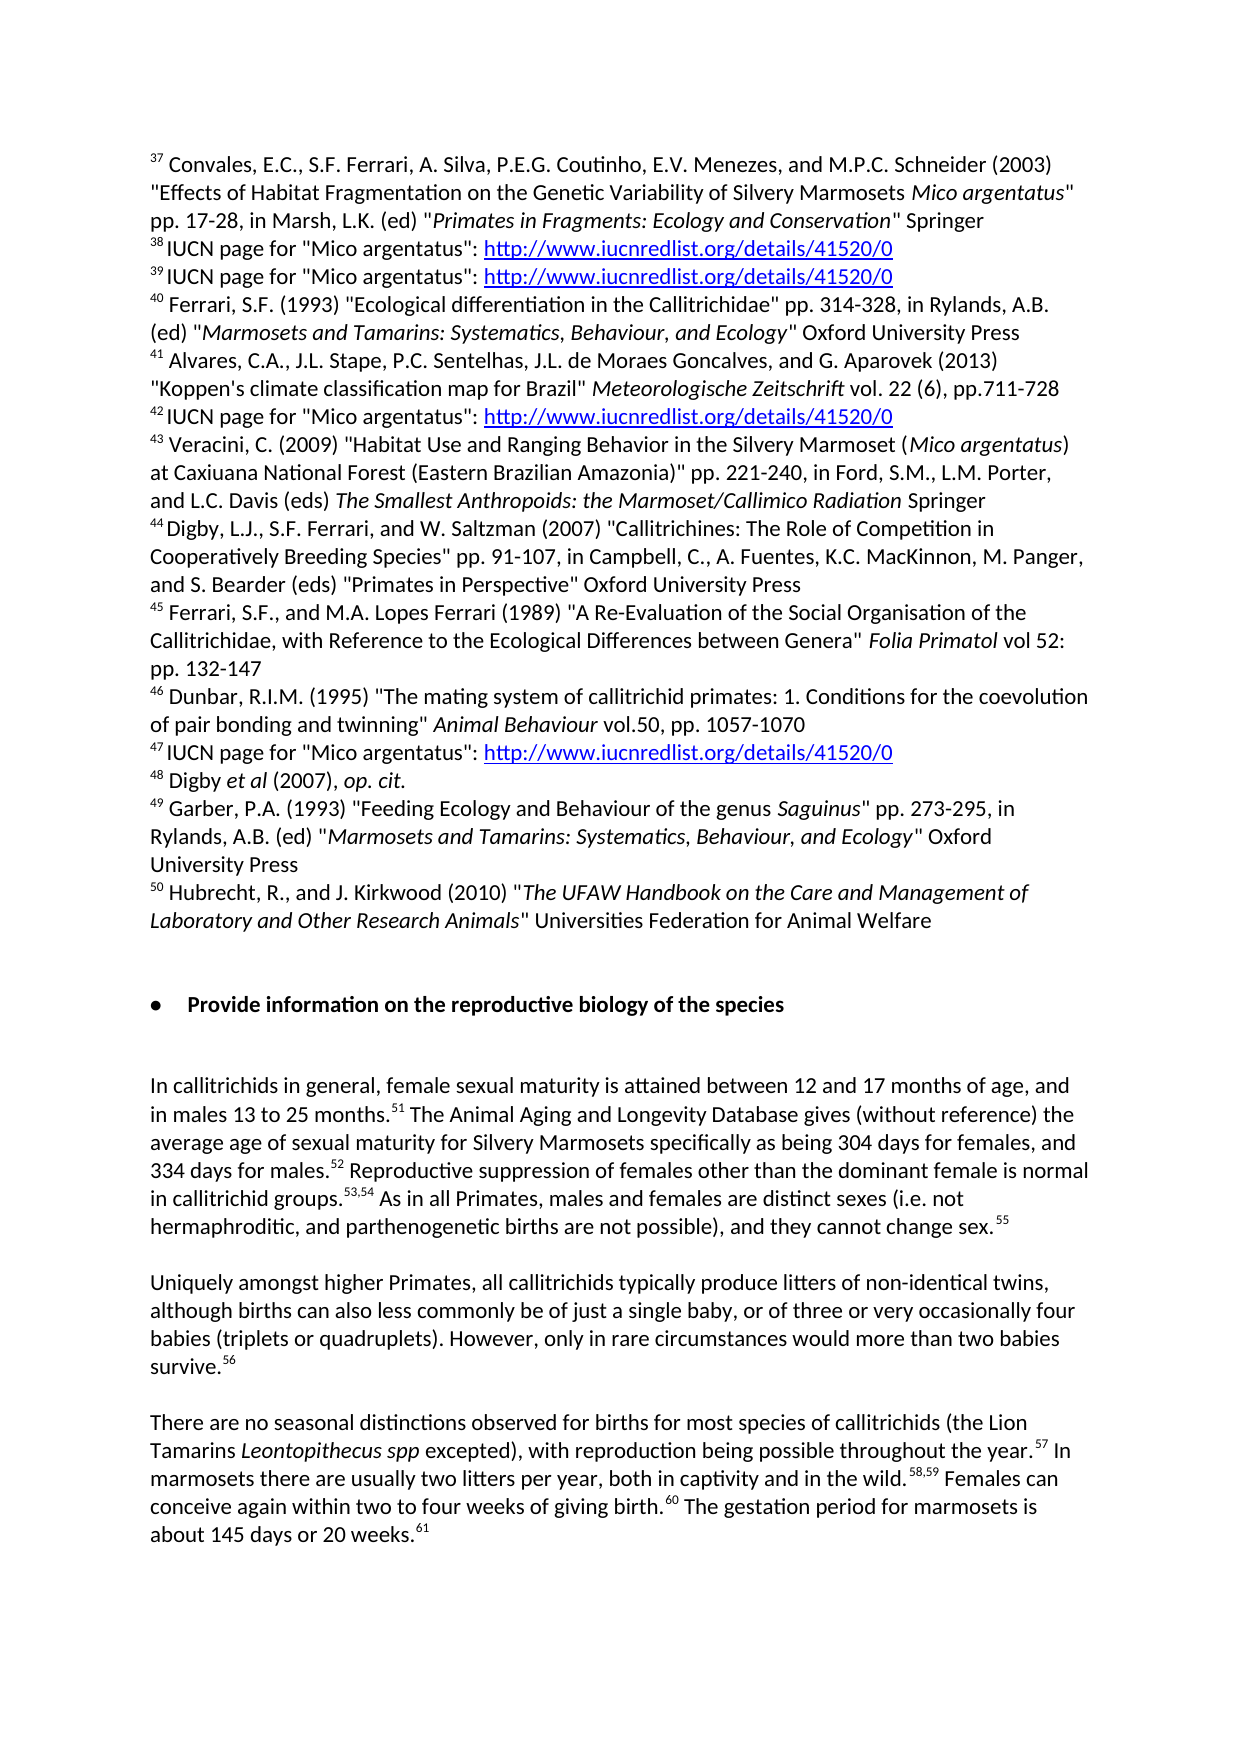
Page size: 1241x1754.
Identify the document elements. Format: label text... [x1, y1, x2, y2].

text In callitrichids in general, female sexual maturity is attained between 12 and 17 months of age, and in males 13 to 25 months.51 The Animal Aging and Longevity Database gives (without reference) the average age of sexual maturity for Silvery Marmosets specifically as being 304 days for females, and 334 days for males.52 Reproductive suppression of females other than the dominant female is normal in callitrichid groups.53,54 As in all Primates, males and females are distinct sexes (i.e. not hermaphroditic, and parthenogenetic births are not possible), and they cannot change sex.55 [150, 1072, 1090, 1240]
text 49 Garber, P.A. (1993) "Feeding Ecology and Behaviour of the genus Saguinus" pp. 273-295, in Rylands, A.B. (ed) "Marmosets and Tamarins: Systematics, Behaviour, and Ecology" Oxford University Press [150, 794, 1090, 878]
list Provide information on the reproductive biology of the species [150, 991, 1090, 1019]
text 37 Convales, E.C., S.F. Ferrari, A. Silva, P.E.G. Coutinho, E.V. Menezes, and M.P.C. Schneider (2003) "Effects of Habitat Fragmentation on the Genetic Variability of Silvery Marmosets Mico argentatus" pp. 17-28, in Marsh, L.K. (ed) "Primates in Fragments: Ecology and Conservation" Springer [150, 150, 1090, 234]
text 43 Veracini, C. (2009) "Habitat Use and Ranging Behavior in the Silvery Marmoset (Mico argentatus) at Caxiuana National Forest (Eastern Brazilian Amazonia)" pp. 221-240, in Ford, S.M., L.M. Porter, and L.C. Davis (eds) The Smallest Anthropoids: the Marmoset/Callimico Radiation Springer [150, 430, 1090, 514]
text Uniquely amongst higher Primates, all callitrichids typically produce litters of non-identical twins, although births can also less commonly be of just a single baby, or of three or very occasionally four babies (triplets or quadruplets). However, only in rare circumstances would more than two babies survive.56 [150, 1268, 1090, 1380]
text 42 IUCN page for "Mico argentatus": http://www.iucnredlist.org/details/41520/0 [150, 402, 1090, 430]
text 39 IUCN page for "Mico argentatus": http://www.iucnredlist.org/details/41520/0 [150, 262, 1090, 290]
text 45 Ferrari, S.F., and M.A. Lopes Ferrari (1989) "A Re-Evaluation of the Social Organisation of the Callitrichidae, with Reference to the Ecological Differences between Genera" Folia Primatol vol 52: pp. 132-147 [150, 598, 1090, 682]
text 44 Digby, L.J., S.F. Ferrari, and W. Saltzman (2007) "Callitrichines: The Role of Competition in Cooperatively Breeding Species" pp. 91-107, in Campbell, C., A. Fuentes, K.C. MacKinnon, M. Panger, and S. Bearder (eds) "Primates in Perspective" Oxford University Press [150, 514, 1090, 598]
text 41 Alvares, C.A., J.L. Stape, P.C. Sentelhas, J.L. de Moraes Goncalves, and G. Aparovek (2013) "Koppen's climate classification map for Brazil" Meteorologische Zeitschrift vol. 22 (6), pp.711-728 [150, 346, 1090, 402]
text There are no seasonal distinctions observed for births for most species of callitrichids (the Lion Tamarins Leontopithecus spp excepted), with reproduction being possible throughout the year.57 In marmosets there are usually two litters per year, both in captivity and in the wild.58,59 Females can conceive again within two to four weeks of giving birth.60 The gestation period for marmosets is about 145 days or 20 weeks.61 [150, 1408, 1090, 1548]
text 40 Ferrari, S.F. (1993) "Ecological differentiation in the Callitrichidae" pp. 314-328, in Rylands, A.B. (ed) "Marmosets and Tamarins: Systematics, Behaviour, and Ecology" Oxford University Press [150, 290, 1090, 346]
text 48 Digby et al (2007), op. cit. [150, 766, 1090, 794]
text 47 IUCN page for "Mico argentatus": http://www.iucnredlist.org/details/41520/0 [150, 738, 1090, 766]
text 46 Dunbar, R.I.M. (1995) "The mating system of callitrichid primates: 1. Conditions for the coevolution of pair bonding and twinning" Animal Behaviour vol.50, pp. 1057-1070 [150, 682, 1090, 738]
text 38 IUCN page for "Mico argentatus": http://www.iucnredlist.org/details/41520/0 [150, 234, 1090, 262]
text 50 Hubrecht, R., and J. Kirkwood (2010) "The UFAW Handbook on the Care and Management of Laboratory and Other Research Animals" Universities Federation for Animal Welfare [150, 878, 1090, 934]
